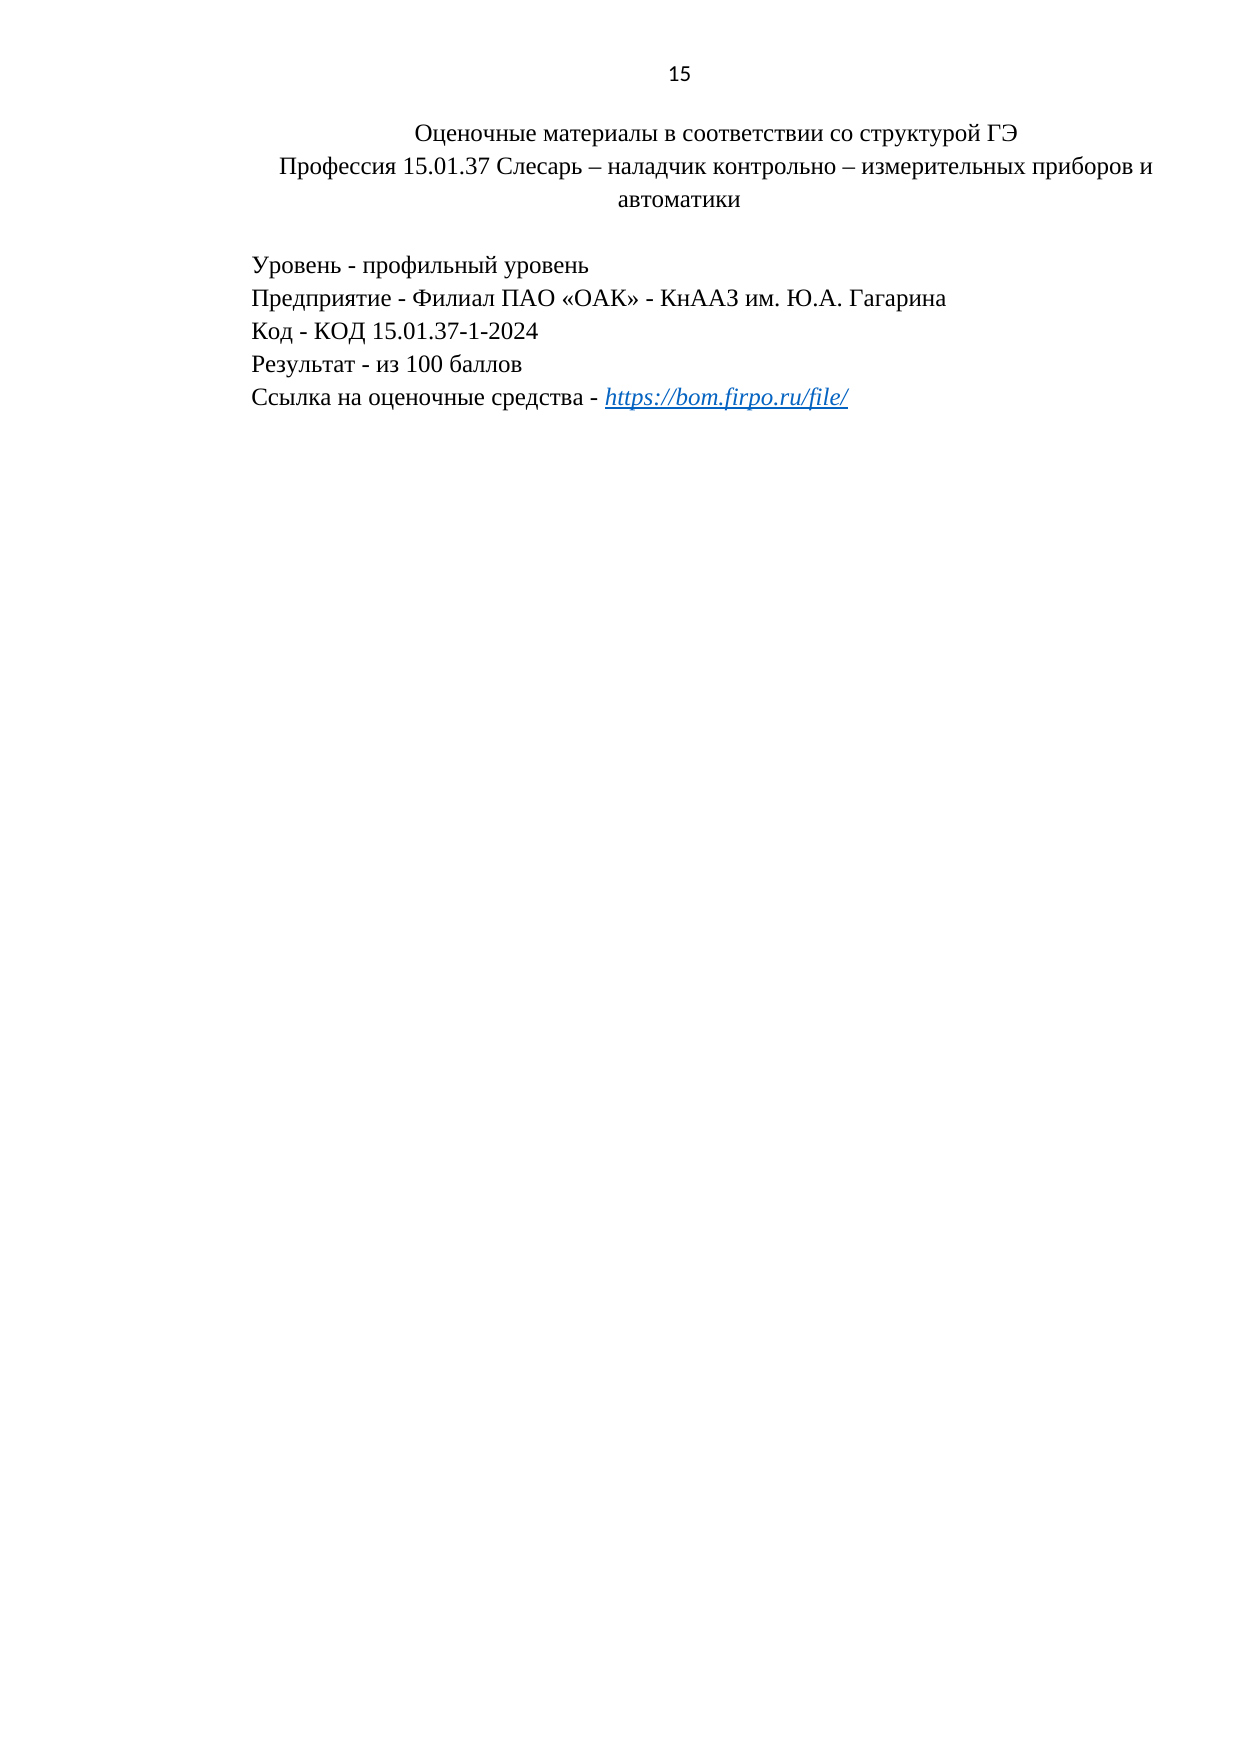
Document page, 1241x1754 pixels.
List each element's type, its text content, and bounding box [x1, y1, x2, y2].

list Ссылка на оценочные средства - https://bom.firpo.ru/file/ [177, 382, 1181, 411]
list Уровень - профильный уровень [177, 250, 1181, 279]
list Код - КОД 15.01.37-1-2024 [177, 316, 1181, 345]
list Профессия 15.01.37 Слесарь – наладчик контрольно – измерительных приборов и автоматики [177, 151, 1181, 213]
list Оценочные материалы в соответствии со структурой ГЭ [177, 118, 1181, 147]
list Результат - из 100 баллов [177, 349, 1181, 378]
list Предприятие - Филиал ПАО «ОАК» - КнААЗ им. Ю.А. Гагарина [177, 283, 1181, 312]
